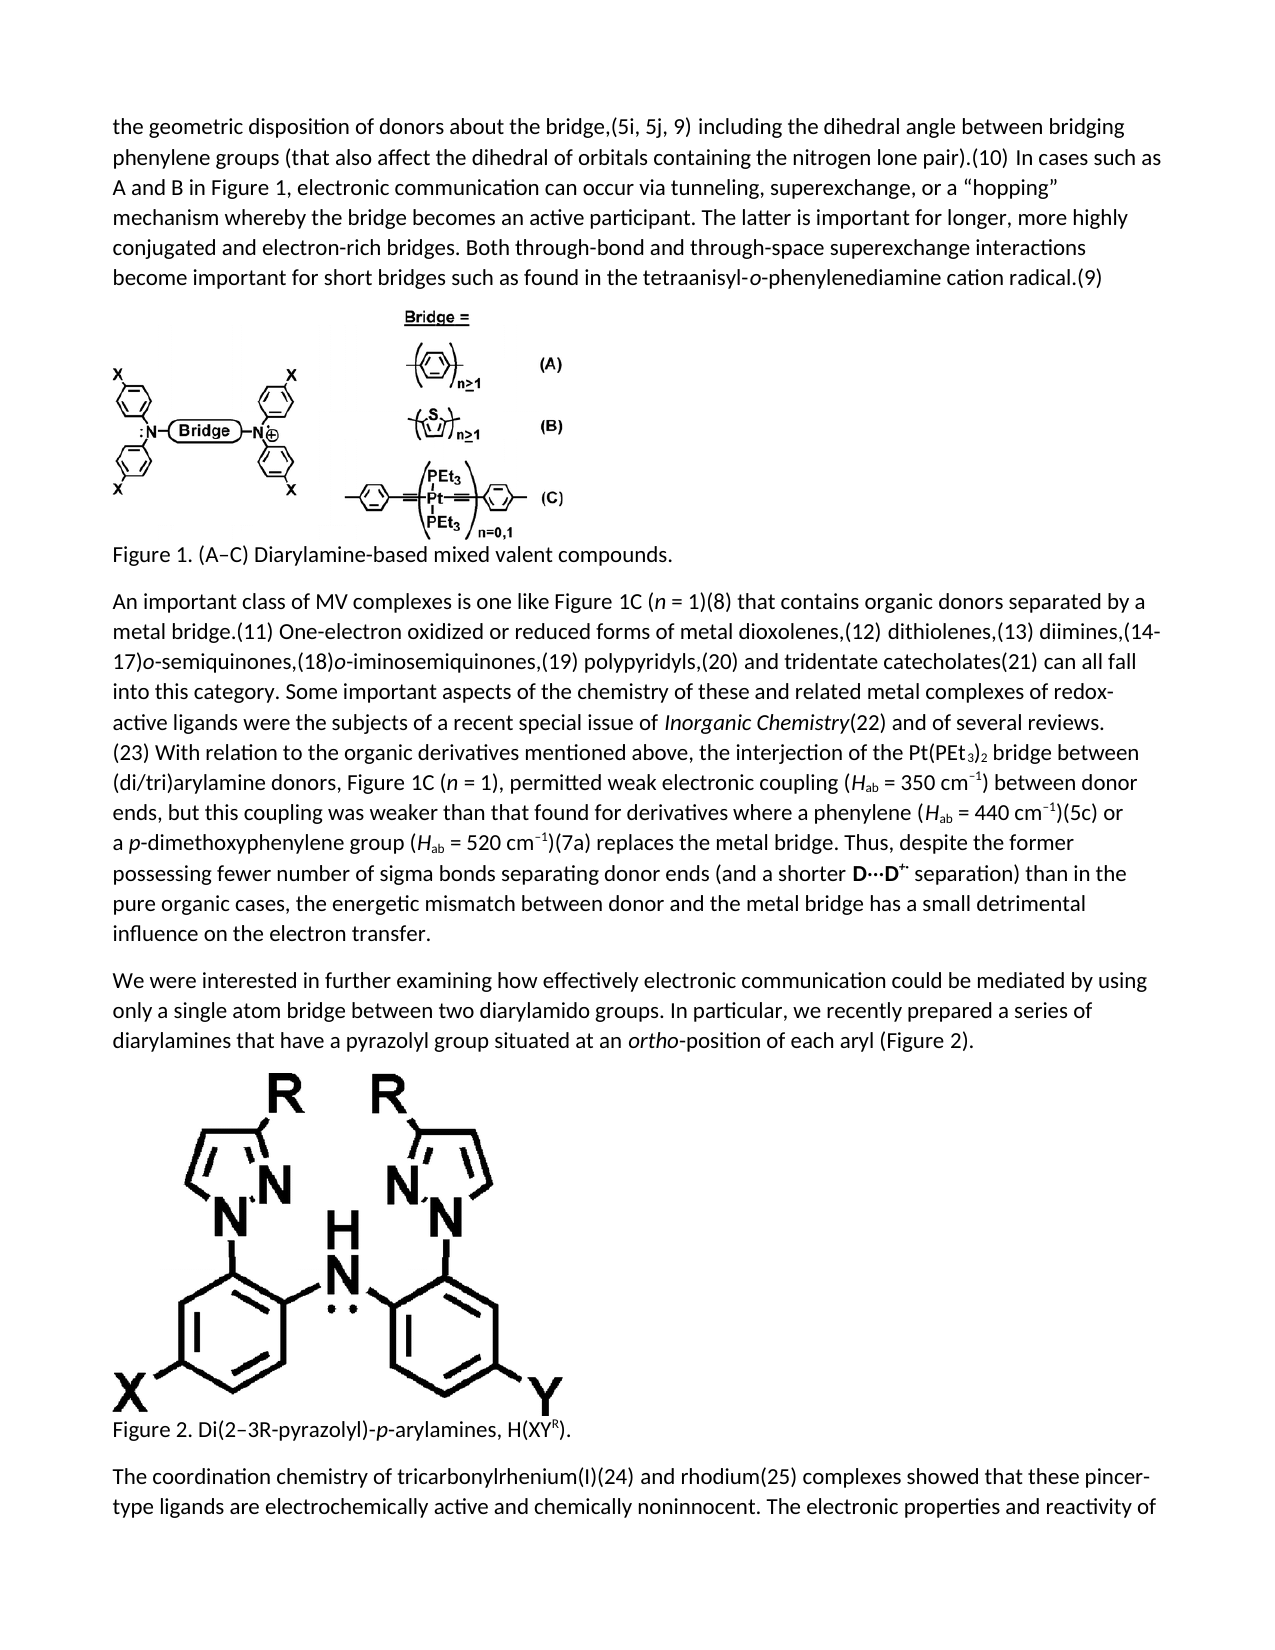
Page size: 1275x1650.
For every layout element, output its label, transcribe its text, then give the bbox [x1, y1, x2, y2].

text We were interested in further examining how effectively electronic communication could be mediated by using only a single atom bridge between two diarylamido groups. In particular, we recently prepared a series of diarylamines that have a pyrazolyl group situated at an ortho-position of each aryl (Figure 2). [112, 966, 1162, 1054]
picture [112, 310, 563, 540]
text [112, 1462, 1162, 1520]
picture [112, 1073, 563, 1416]
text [112, 112, 1162, 292]
text An important class of MV complexes is one like Figure 1C (n = 1)(8) that contains organic donors separated by a metal bridge.(11) One-electron oxidized or reduced forms of metal dioxolenes,(12) dithiolenes,(13) diimines,(14-17)o-semiquinones,(18)o-iminosemiquinones,(19) polypyridyls,(20) and tridentate catecholates(21) can all fall into this category. Some important aspects of the chemistry of these and related metal complexes of redox-active ligands were the subjects of a recent special issue of Inorganic Chemistry(22) and of several reviews.(23) With relation to the organic derivatives mentioned above, the interjection of the Pt(PEt3)2 bridge between (di/tri)arylamine donors, Figure 1C (n = 1), permitted weak electronic coupling (Hab = 350 cm–1) between donor ends, but this coupling was weaker than that found for derivatives where a phenylene (Hab = 440 cm–1)(5c) or a p-dimethoxyphenylene group (Hab = 520 cm–1)(7a) replaces the metal bridge. Thus, despite the former possessing fewer number of sigma bonds separating donor ends (and a shorter D···D+· separation) than in the pure organic cases, the energetic mismatch between donor and the metal bridge has a small detrimental influence on the electron transfer. [112, 587, 1162, 947]
text Figure 2. Di(2–3R-pyrazolyl)-p-arylamines, H(XYR). [112, 1415, 1162, 1443]
text Figure 1. (A–C) Diarylamine-based mixed valent compounds. [112, 540, 1162, 568]
